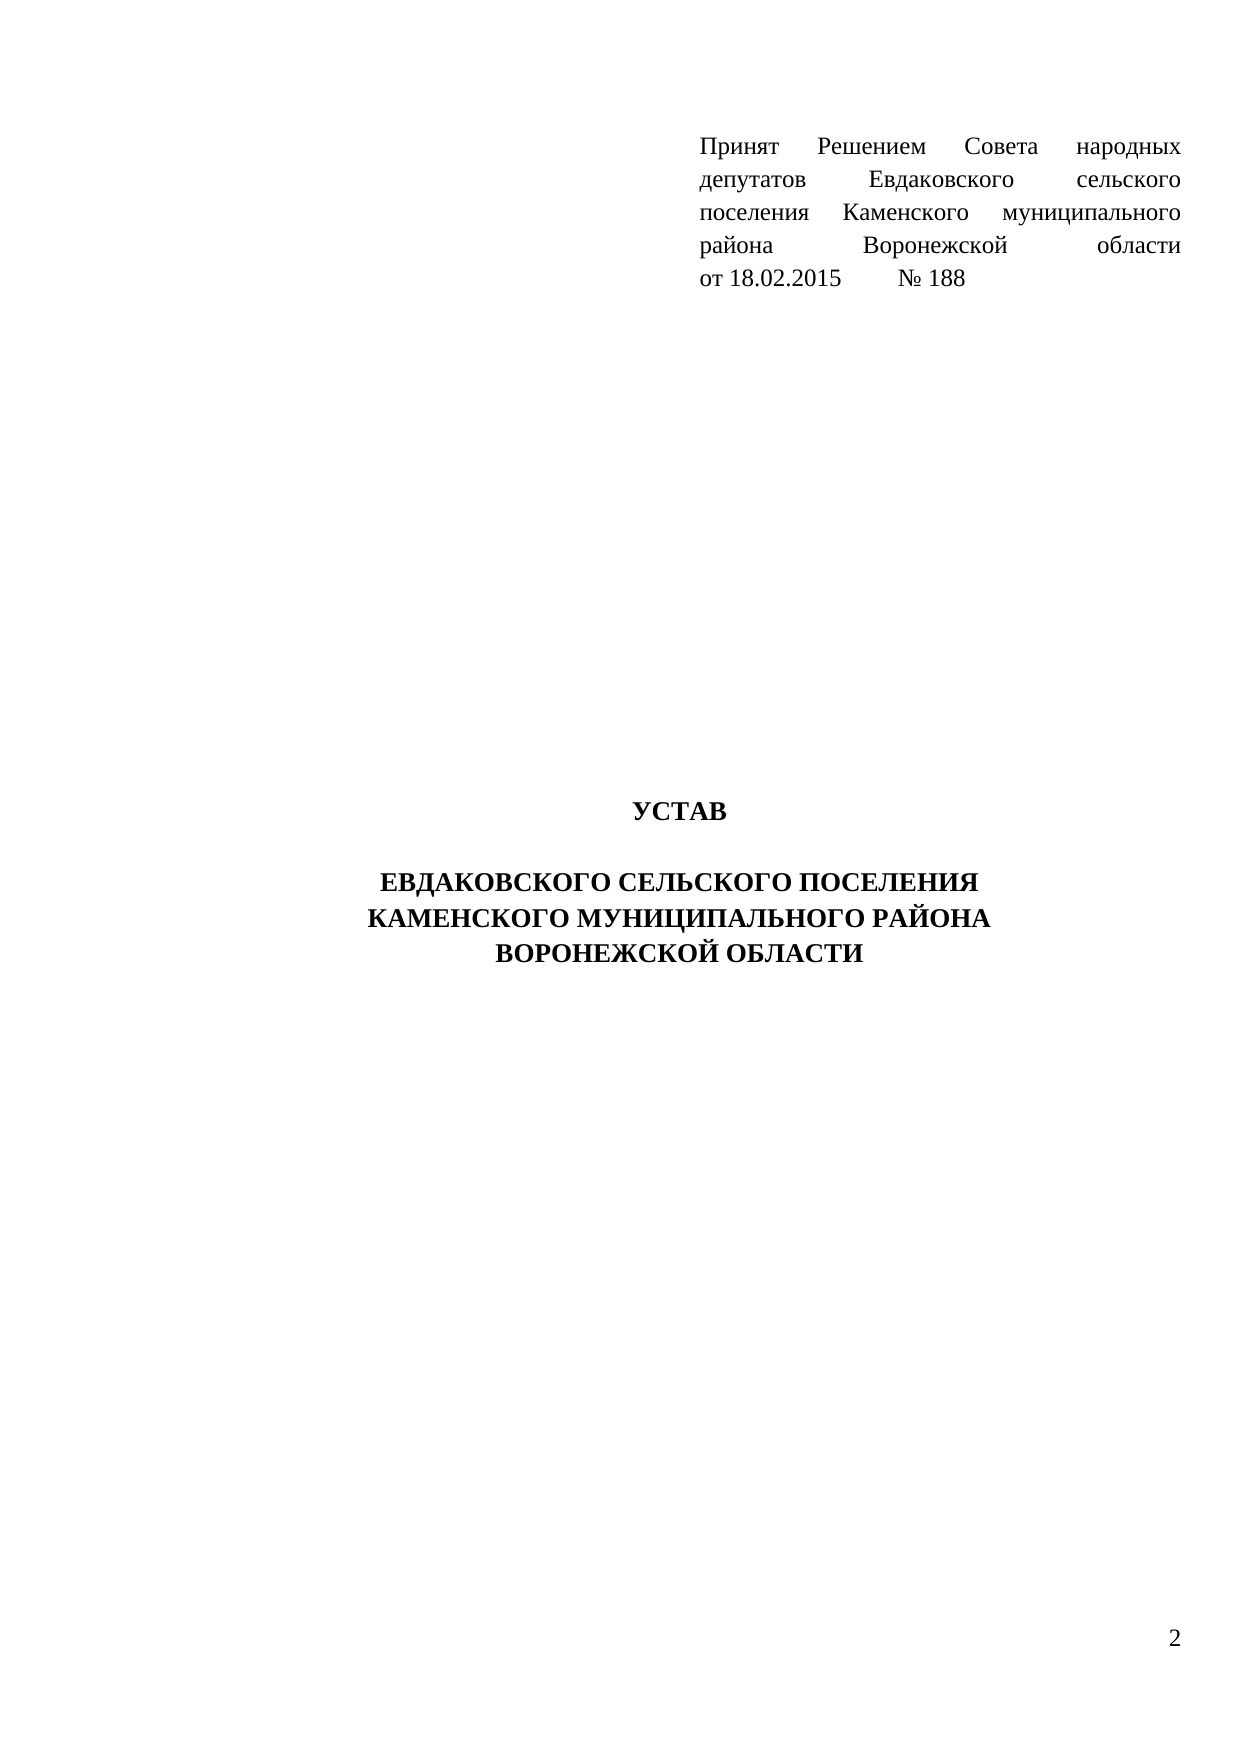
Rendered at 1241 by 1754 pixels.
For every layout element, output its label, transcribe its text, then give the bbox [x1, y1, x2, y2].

text Принят Решением Совета народных депутатов Евдаковского сельского поселения Каменского муниципального района Воронежской области от 18.02.2015 № 188 [699, 131, 1181, 292]
text ВОРОНЕЖСКОЙ ОБЛАСТИ [118, 938, 1181, 969]
text ЕВДАКОВСКОГО СЕЛЬСКОГО ПОСЕЛЕНИЯ [118, 866, 1181, 897]
text УСТАВ [118, 795, 1181, 826]
text КАМЕНСКОГО МУНИЦИПАЛЬНОГО РАЙОНА [118, 902, 1181, 933]
